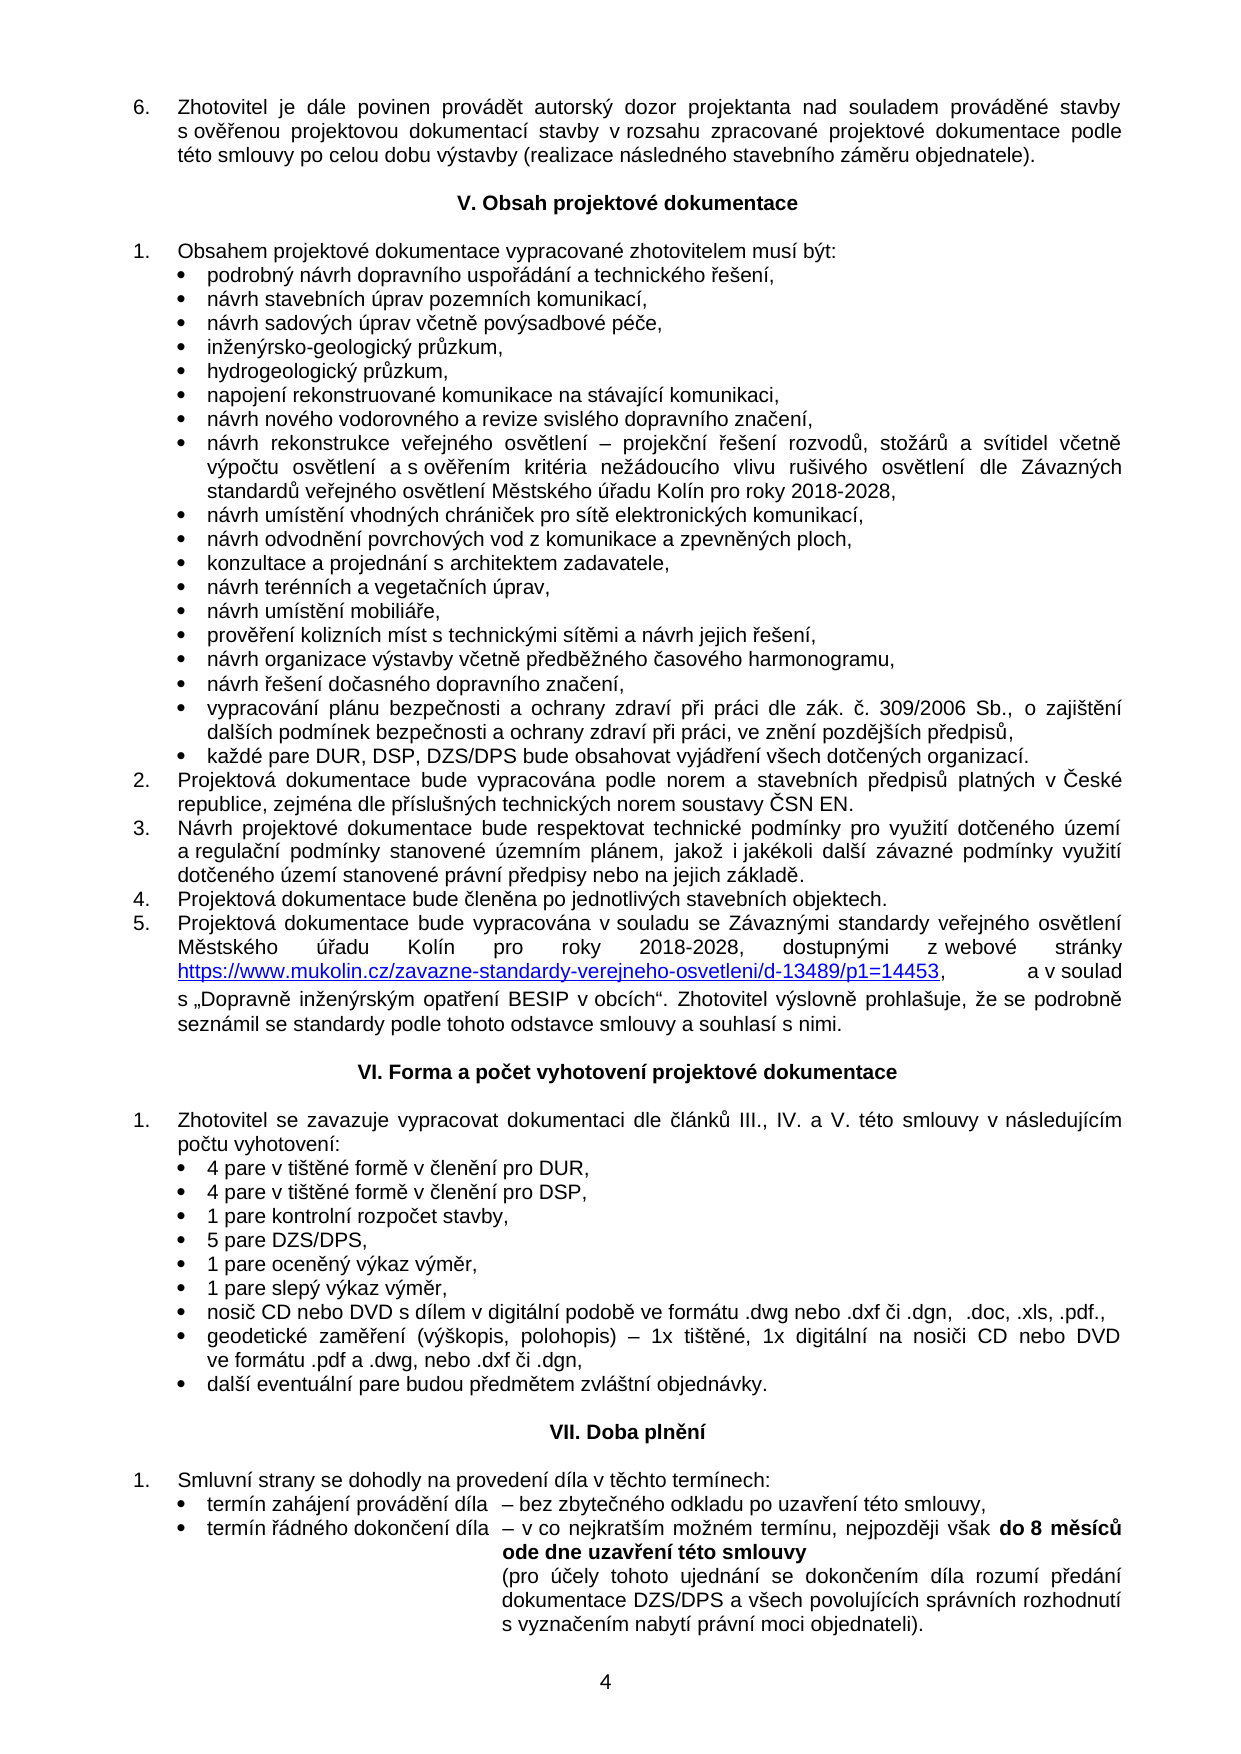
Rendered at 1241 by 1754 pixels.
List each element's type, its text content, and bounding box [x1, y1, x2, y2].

list návrh sadových úprav včetně povýsadbové péče, [177, 311, 1122, 335]
list Smluvní strany se dohodly na provedení díla v těchto termínech: [133, 1468, 1122, 1492]
list Obsahem projektové dokumentace vypracované zhotovitelem musí být: [133, 238, 1122, 262]
list inženýrsko-geologický průzkum, [177, 335, 1122, 359]
list 1 pare oceněný výkaz výměr, [177, 1252, 1122, 1276]
list hydrogeologický průzkum, [177, 359, 1122, 383]
list návrh nového vodorovného a revize svislého dopravního značení, [177, 407, 1122, 431]
list 4 pare v tištěné formě v členění pro DUR, [177, 1156, 1122, 1180]
list Projektová dokumentace bude členěna po jednotlivých stavebních objektech. [133, 887, 1122, 911]
list 4 pare v tištěné formě v členění pro DSP, [177, 1180, 1122, 1204]
list nosič CD nebo DVD s dílem v digitální podobě ve formátu .dwg nebo .dxf či .dgn, .doc, .xls, .pdf., [177, 1300, 1122, 1324]
list Zhotovitel se zavazuje vypracovat dokumentaci dle článků III., IV. a V. této smlouvy v následujícím počtu vyhotovení: [133, 1108, 1122, 1156]
list termín řádného dokončení díla – v co nejkratším možném termínu, nejpozději však do 8 měsíců ode dne uzavření této smlouvy [177, 1516, 1122, 1564]
list geodetické zaměření (výškopis, polohopis) – 1x tištěné, 1x digitální na nosiči CD nebo DVD ve formátu .pdf a .dwg, nebo .dxf či .dgn, [177, 1324, 1122, 1372]
list návrh umístění vhodných chrániček pro sítě elektronických komunikací, [177, 503, 1122, 527]
list návrh odvodnění povrchových vod z komunikace a zpevněných ploch, [177, 527, 1122, 551]
list podrobný návrh dopravního uspořádání a technického řešení, [177, 262, 1122, 287]
list Návrh projektové dokumentace bude respektovat technické podmínky pro využití dotčeného území a regulační podmínky stanovené územním plánem, jakož i jakékoli další závazné podmínky využití dotčeného území stanovené právní předpisy nebo na jejich základě. [133, 815, 1122, 887]
list konzultace a projednání s architektem zadavatele, [177, 551, 1122, 575]
list návrh stavebních úprav pozemních komunikací, [177, 287, 1122, 311]
text VI. Forma a počet vyhotovení projektové dokumentace [133, 1060, 1122, 1084]
list každé pare DUR, DSP, DZS/DPS bude obsahovat vyjádření všech dotčených organizací. [177, 743, 1122, 767]
list napojení rekonstruované komunikace na stávající komunikaci, [177, 383, 1122, 407]
list 1 pare kontrolní rozpočet stavby, [177, 1204, 1122, 1228]
list Projektová dokumentace bude vypracována podle norem a stavebních předpisů platných v České republice, zejména dle příslušných technických norem soustavy ČSN EN. [133, 767, 1122, 815]
list návrh organizace výstavby včetně předběžného časového harmonogramu, [177, 647, 1122, 671]
list návrh terénních a vegetačních úprav, [177, 575, 1122, 599]
list vypracování plánu bezpečnosti a ochrany zdraví při práci dle zák. č. 309/2006 Sb., o zajištění dalších podmínek bezpečnosti a ochrany zdraví při práci, ve znění pozdějších předpisů, [177, 695, 1122, 743]
list 5 pare DZS/DPS, [177, 1228, 1122, 1252]
list prověření kolizních míst s technickými sítěmi a návrh jejich řešení, [177, 623, 1122, 647]
text VII. Doba plnění [133, 1420, 1122, 1444]
list návrh rekonstrukce veřejného osvětlení – projekční řešení rozvodů, stožárů a svítidel včetně výpočtu osvětlení a s ověřením kritéria nežádoucího vlivu rušivého osvětlení dle Závazných standardů veřejného osvětlení Městského úřadu Kolín pro roky 2018-2028, [177, 431, 1122, 503]
list další eventuální pare budou předmětem zvláštní objednávky. [177, 1372, 1122, 1396]
list návrh umístění mobiliáře, [177, 599, 1122, 623]
list Projektová dokumentace bude vypracována v souladu se Závaznými standardy veřejného osvětlení Městského úřadu Kolín pro roky 2018-2028, dostupnými z webové stránky https://www.mukolin.cz/zavazne-standardy-verejneho-osvetleni/d-13489/p1=14453, a v soulad s „Dopravně inženýrským opatření BESIP v obcích“. Zhotovitel výslovně prohlašuje, že se podrobně seznámil se standardy podle tohoto odstavce smlouvy a souhlasí s nimi. [133, 911, 1122, 1036]
text (pro účely tohoto ujednání se dokončením díla rozumí předání dokumentace DZS/DPS a všech povolujících správních rozhodnutí s vyznačením nabytí právní moci objednateli). [502, 1564, 1122, 1636]
list návrh řešení dočasného dopravního značení, [177, 671, 1122, 695]
list termín zahájení provádění díla – bez zbytečného odkladu po uzavření této smlouvy, [177, 1492, 1122, 1516]
list Zhotovitel je dále povinen provádět autorský dozor projektanta nad souladem prováděné stavby s ověřenou projektovou dokumentací stavby v rozsahu zpracované projektové dokumentace podle této smlouvy po celou dobu výstavby (realizace následného stavebního záměru objednatele). [133, 95, 1122, 167]
list 1 pare slepý výkaz výměr, [177, 1276, 1122, 1300]
text V. Obsah projektové dokumentace [133, 191, 1122, 214]
